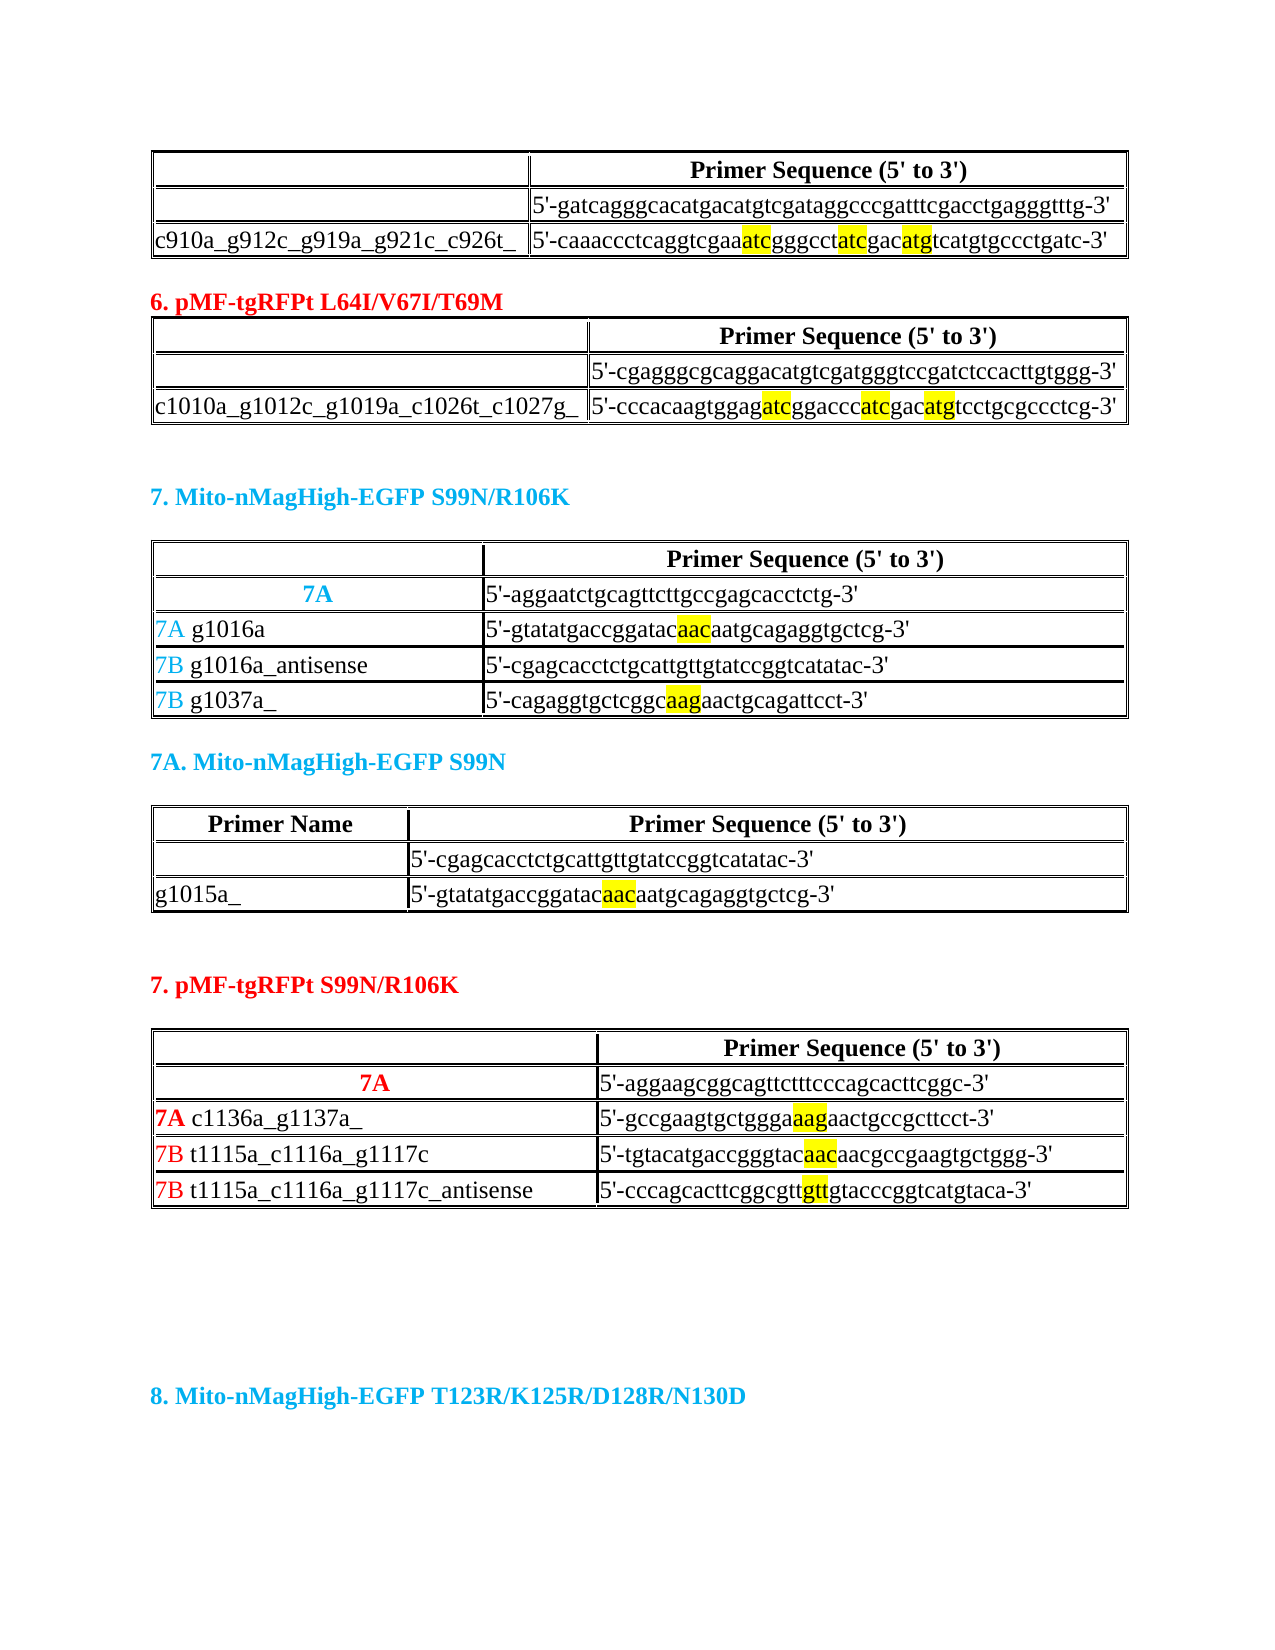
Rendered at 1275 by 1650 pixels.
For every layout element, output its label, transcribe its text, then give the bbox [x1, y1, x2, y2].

table_cell 5'-aggaagcggcagttctttcccagcacttcggc-3' [599, 1063, 1126, 1098]
text 7. Mito-nMagHigh-EGFP S99N/R106K [150, 482, 1125, 511]
table_cell 5'-gatcagggcacatgacatgtcgataggcccgatttcgacctgagggtttg-3' [531, 185, 1126, 220]
table_cell 5'-cgagcacctctgcattgttgtatccggtcatatac-3' [408, 840, 1127, 875]
table_cell [152, 840, 408, 875]
table_cell [154, 351, 587, 386]
table_cell 7A c1136a_g1137a_ [154, 1098, 596, 1133]
text 8. Mito-nMagHigh-EGFP T123R/K125R/D128R/N130D [150, 1381, 1125, 1409]
table_cell 5'-cagaggtgctcggcaagaactgcagattcct-3' [483, 680, 1126, 715]
table_header [154, 541, 483, 575]
table_cell 5'-aggaatctgcagttcttgccgagcacctctg-3' [483, 575, 1127, 610]
table_header Primer Name [154, 806, 408, 840]
table_cell 7A g1016a [152, 610, 483, 645]
table_header Primer Sequence (5' to 3') [530, 153, 1126, 185]
text 7A. Mito-nMagHigh-EGFP S99N [150, 747, 1125, 776]
table_header Primer Sequence (5' to 3') [483, 543, 1126, 575]
table_cell 5'-gtatatgaccggatacaacaatgcagaggtgctcg-3' [408, 875, 1127, 910]
table_cell 5'-cccagcacttcggcgttgttgtacccggtcatgtaca-3' [597, 1170, 1126, 1205]
table_cell 5'-cgagggcgcaggacatgtcgatgggtccgatctccacttgtggg-3' [590, 351, 1126, 386]
table_cell 5'-tgtacatgaccgggtacaacaacgccgaagtgctggg-3' [599, 1134, 1126, 1170]
table_header [154, 319, 589, 351]
table_cell 7B t1115a_c1116a_g1117c [154, 1134, 596, 1170]
table_cell 7B g1016a_antisense [154, 645, 482, 680]
table_cell 5'-caaaccctcaggtcgaaatcgggcctatcgacatgtcatgtgccctgatc-3' [530, 220, 1126, 255]
text 6. pMF-tgRFPt L64I/V67I/T69M [150, 287, 1125, 316]
table_header [154, 1030, 597, 1063]
text 7. pMF-tgRFPt S99N/R106K [150, 971, 1125, 999]
table_cell 7B g1037a_ [154, 680, 483, 715]
table_cell c910a_g912c_g919a_g921c_c926t_ [154, 220, 530, 255]
table_cell 5'-gtatatgaccggatacaacaatgcagaggtgctcg-3' [483, 610, 1127, 645]
table_cell 7B t1115a_c1116a_g1117c_antisense [154, 1170, 597, 1205]
table_cell g1015a_ [152, 875, 408, 910]
table_cell 7A [154, 1063, 596, 1098]
table_cell 5'-cgagcacctctgcattgttgtatccggtcatatac-3' [485, 645, 1126, 680]
table_header Primer Sequence (5' to 3') [597, 1032, 1126, 1063]
table_cell 5'-cccacaagtggagatcggacccatcgacatgtcctgcgccctcg-3' [589, 386, 1126, 421]
table_cell c1010a_g1012c_g1019a_c1026t_c1027g_ [154, 386, 589, 421]
table_header Primer Sequence (5' to 3') [408, 808, 1126, 840]
table_cell 7A [152, 575, 483, 610]
table_header [154, 153, 530, 185]
table_cell 5'-gccgaagtgctgggaaagaactgccgcttcct-3' [599, 1098, 1126, 1133]
table_cell [154, 185, 528, 220]
table_header Primer Sequence (5' to 3') [589, 319, 1126, 351]
